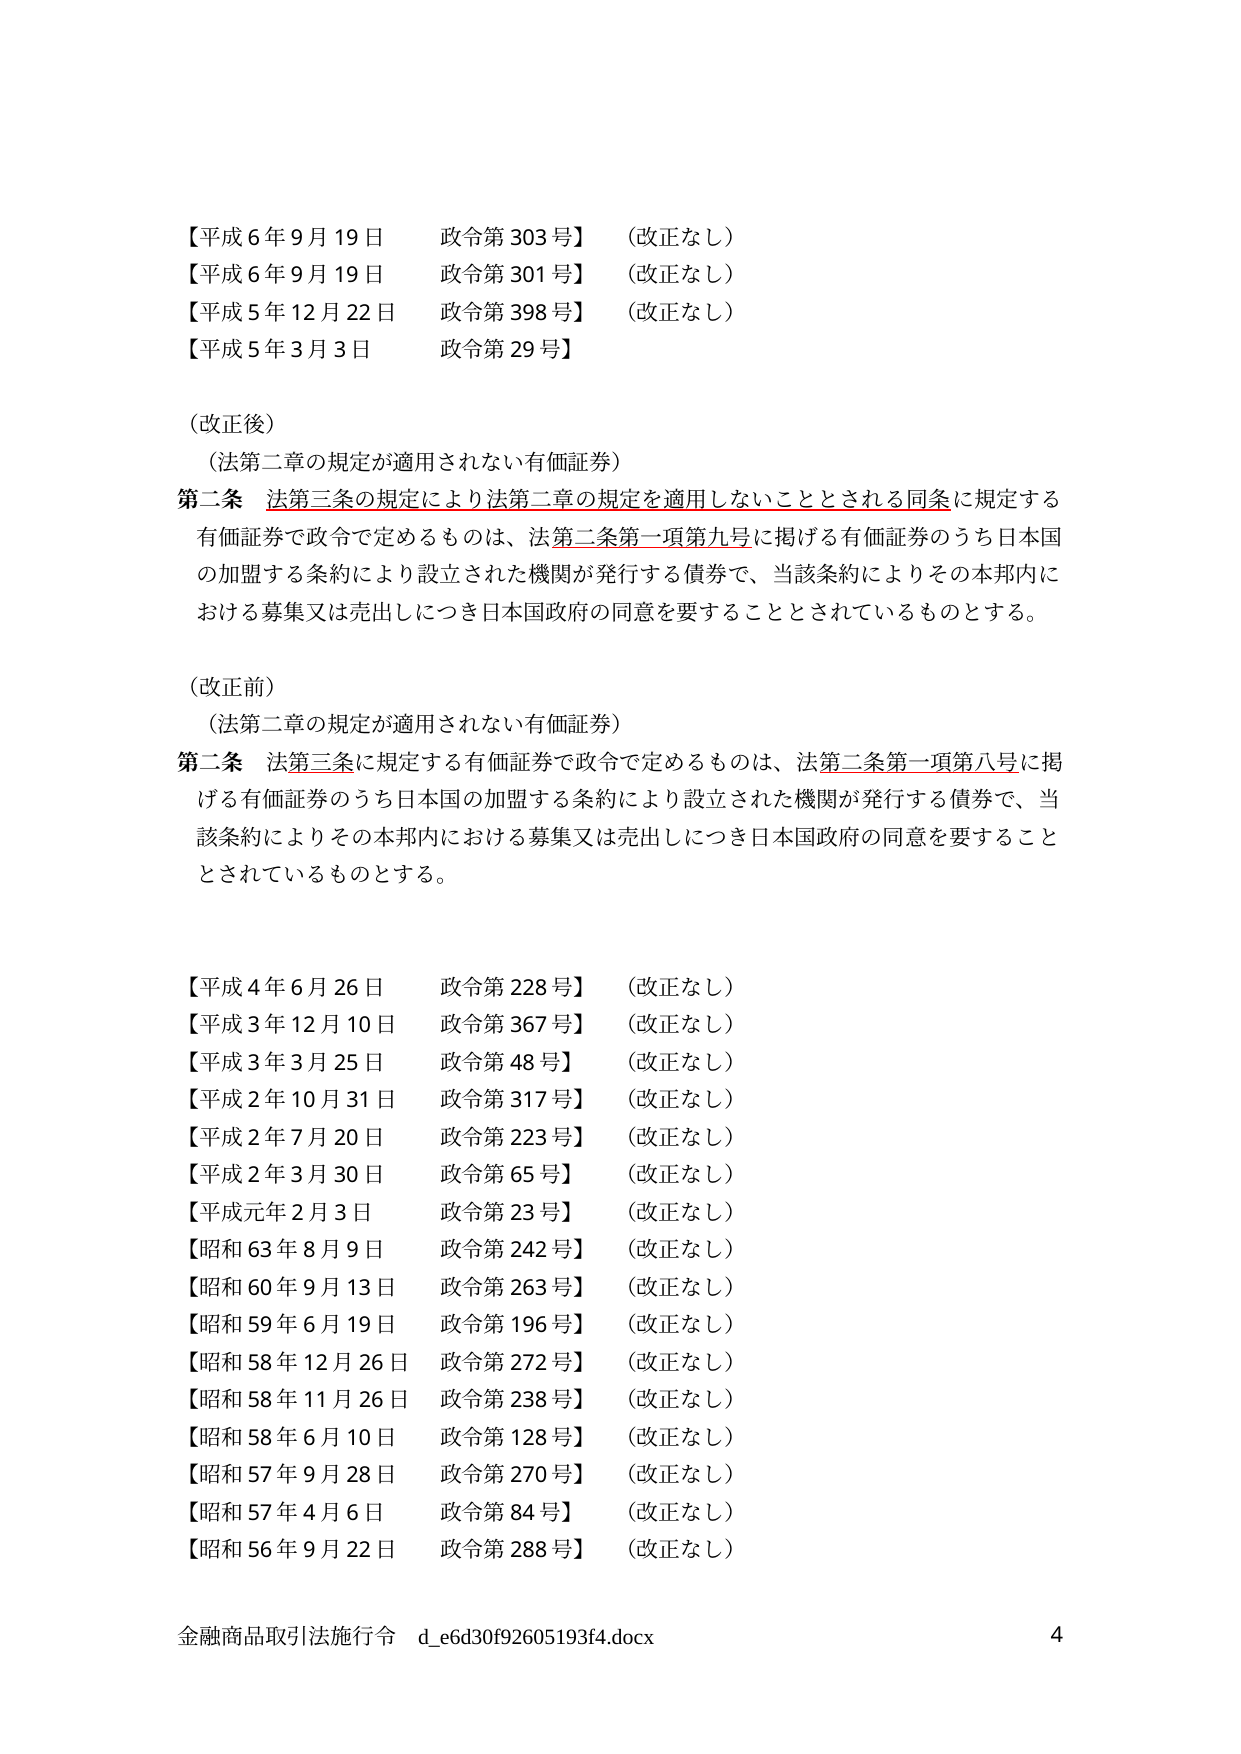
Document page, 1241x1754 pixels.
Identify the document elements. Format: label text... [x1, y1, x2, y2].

text 【昭和60年9月13日 政令第263号】 （改正なし） [177, 1267, 1063, 1304]
text 【平成2年7月20日 政令第223号】 （改正なし） [177, 1117, 1063, 1154]
text 第二条 法第三条に規定する有価証券で政令で定めるものは、法第二条第一項第八号に掲げる有価証券のうち日本国の加盟する条約により設立された機関が発行する債券で、当該条約によりその本邦内における募集又は売出しにつき日本国政府の同意を要することとされているものとする。 [177, 742, 1063, 892]
text 【平成3年12月10日 政令第367号】 （改正なし） [177, 1004, 1063, 1042]
text 【昭和59年6月19日 政令第196号】 （改正なし） [177, 1304, 1063, 1342]
text （法第二章の規定が適用されない有価証券） [196, 704, 1063, 742]
text 【平成4年6月26日 政令第228号】 （改正なし） [177, 967, 1063, 1004]
text 【平成5年3月3日 政令第29号】 [177, 329, 1063, 367]
text 【昭和58年11月26日 政令第238号】 （改正なし） [177, 1379, 1063, 1417]
text 【平成3年3月25日 政令第48号】 （改正なし） [177, 1042, 1063, 1079]
text 【平成5年12月22日 政令第398号】 （改正なし） [177, 292, 1063, 329]
text 【平成元年2月3日 政令第23号】 （改正なし） [177, 1192, 1063, 1229]
text 【平成6年9月19日 政令第303号】 （改正なし） [177, 217, 1063, 254]
text 【平成6年9月19日 政令第301号】 （改正なし） [177, 254, 1063, 292]
text 【昭和57年4月6日 政令第84号】 （改正なし） [177, 1492, 1063, 1529]
text 第二条 法第三条の規定により法第二章の規定を適用しないこととされる同条に規定する有価証券で政令で定めるものは、法第二条第一項第九号に掲げる有価証券のうち日本国の加盟する条約により設立された機関が発行する債券で、当該条約によりその本邦内における募集又は売出しにつき日本国政府の同意を要することとされているものとする。 [177, 479, 1063, 629]
text 【平成2年10月31日 政令第317号】 （改正なし） [177, 1079, 1063, 1117]
text （改正後） [177, 404, 1063, 442]
text 【昭和58年6月10日 政令第128号】 （改正なし） [177, 1417, 1063, 1454]
text 【昭和56年9月22日 政令第288号】 （改正なし） [177, 1529, 1063, 1567]
text 【昭和57年9月28日 政令第270号】 （改正なし） [177, 1454, 1063, 1492]
text 【昭和58年12月26日 政令第272号】 （改正なし） [177, 1342, 1063, 1379]
text 【昭和63年8月9日 政令第242号】 （改正なし） [177, 1229, 1063, 1267]
text 【平成2年3月30日 政令第65号】 （改正なし） [177, 1154, 1063, 1192]
text （法第二章の規定が適用されない有価証券） [196, 442, 1063, 479]
text （改正前） [177, 667, 1063, 704]
